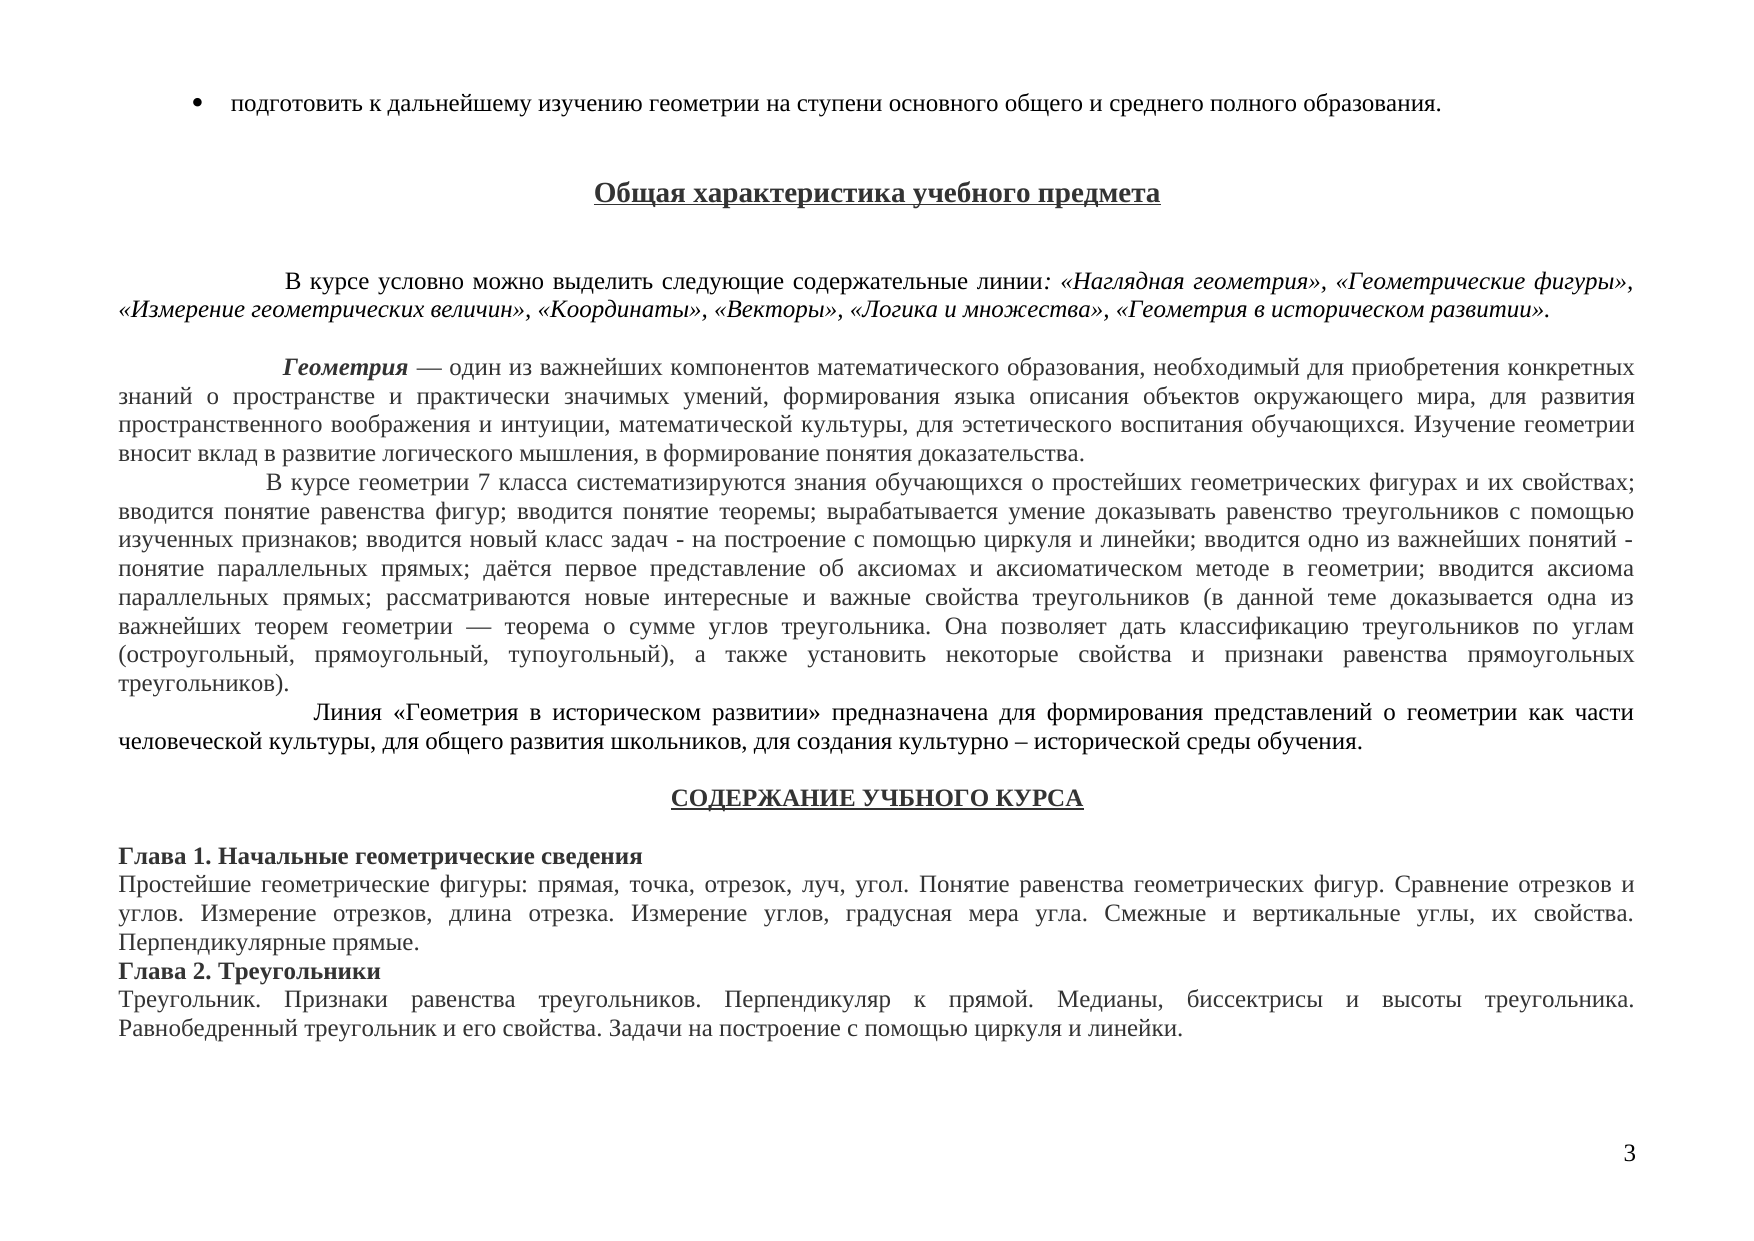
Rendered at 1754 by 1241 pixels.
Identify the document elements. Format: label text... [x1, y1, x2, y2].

text Глава 1. Начальные геометрические сведения [118, 841, 1636, 869]
text Линия «Геометрия в историческом развитии» предназначена для формирования представлений о геометрии как части человеческой культуры, для общего развития школьников, для создания культурно – исторической среды обучения. [118, 697, 1636, 754]
text Глава 2. Треугольники [118, 956, 1636, 984]
text В курсе геометрии 7 класса систематизируются знания обучающихся о простейших геометрических фигурах и их свойствах; вводится понятие равенства фигур; вводится понятие теоремы; вырабатывается умение доказывать равенство треугольников с помощью изученных признаков; вводится новый класс задач - на построение с помощью циркуля и линейки; вводится одно из важнейших понятий - понятие параллельных прямых; даётся первое представление об аксиомах и аксиоматическом методе в геометрии; вводится аксиома параллельных прямых; рассматриваются новые интересные и важные свойства треугольников (в данной теме доказывается одна из важнейших теорем геометрии — теорема о сумме углов треугольника. Она позволяет дать классификацию треугольников по углам (остроугольный, прямоугольный, тупоугольный), а также установить некоторые свойства и признаки равенства прямоугольных треугольников). [118, 467, 1636, 697]
text Геометрия — один из важнейших компонентов математического образования, необходимый для приобретения конкретных знаний о пространстве и практически значимых умений, формирования языка описания объектов окружающего мира, для развития пространственного воображения и интуиции, математической культуры, для эстетического воспитания обучающихся. Изучение геометрии вносит вклад в развитие логического мышления, в формирование понятия доказательства. [118, 352, 1636, 467]
list Общая характеристика учебного предмета [118, 175, 1636, 208]
text СОДЕРЖАНИЕ УЧБНОГО КУРСА [118, 783, 1636, 812]
text Простейшие геометрические фигуры: прямая, точка, отрезок, луч, угол. Понятие равенства геометрических фигур. Сравнение отрезков и углов. Измерение отрезков, длина отрезка. Измерение углов, градусная мера угла. Смежные и вертикальные углы, их свойства. Перпендикулярные прямые. [118, 869, 1636, 956]
list подготовить к дальнейшему изучению геометрии на ступени основного общего и среднего полного образования. [193, 88, 1636, 117]
text В курсе условно можно выделить следующие содержательные линии: «Наглядная геометрия», «Геометрические фигуры», «Измерение геометрических величин», «Координаты», «Векторы», «Логика и множества», «Геометрия в историческом развитии». [118, 266, 1634, 323]
text Треугольник. Признаки равенства треугольников. Перпендикуляр к прямой. Медианы, биссектрисы и высоты треугольника. Равнобедренный треугольник и его свойства. Задачи на построение с помощью циркуля и линейки. [118, 984, 1636, 1042]
